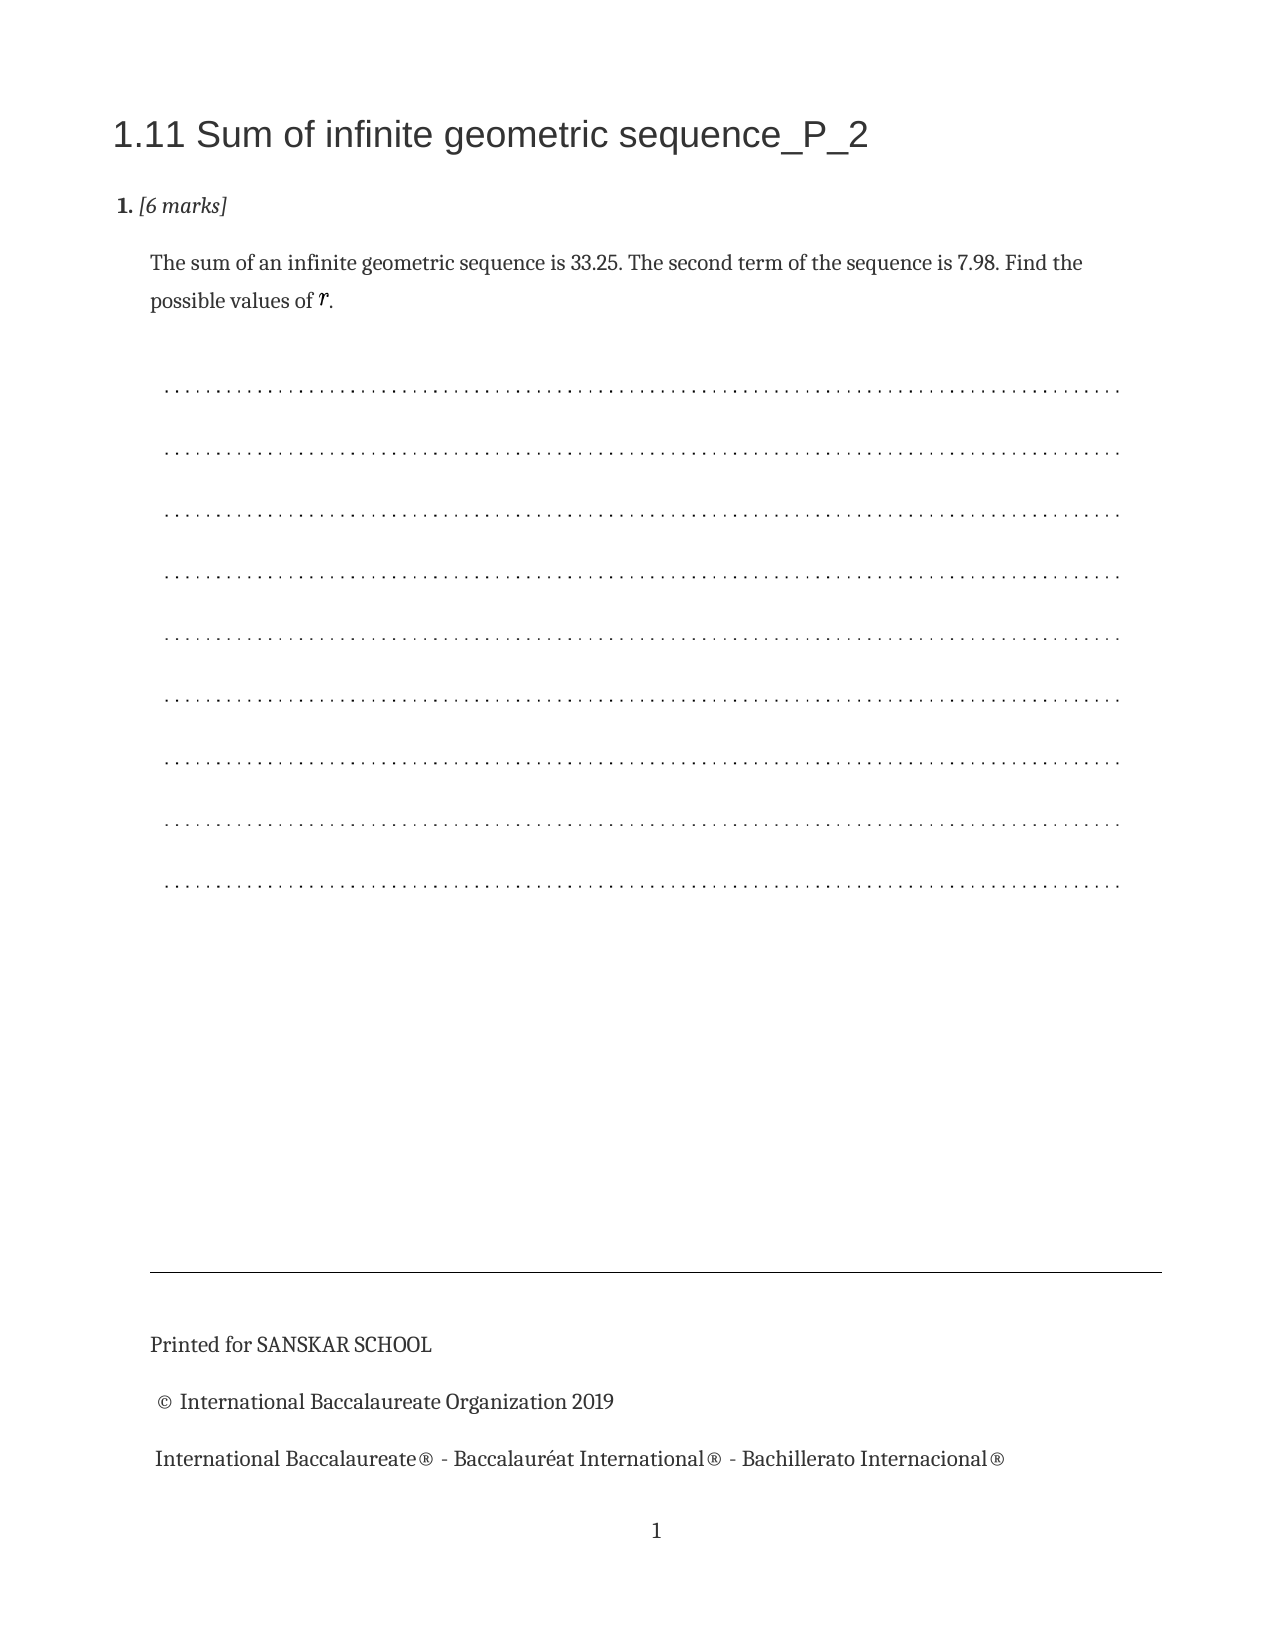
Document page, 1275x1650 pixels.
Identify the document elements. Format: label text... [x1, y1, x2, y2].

text The sum of an infinite geometric sequence is 33.25. The second term of the sequence is 7.98. Find the possible values of . [150, 250, 1162, 314]
picture [150, 345, 1142, 1272]
text Printed for SANSKAR SCHOOL [150, 1332, 1162, 1358]
text 1. [6 marks] [112, 193, 1162, 219]
subtitle 1.11 Sum of infinite geometric sequence_P_2 [112, 112, 1162, 156]
text © International Baccalaureate Organization 2019 [150, 1389, 1162, 1415]
text International Baccalaureate® - Baccalauréat International® - Bachillerato Internacional® [150, 1446, 1162, 1472]
picture [318, 290, 329, 309]
